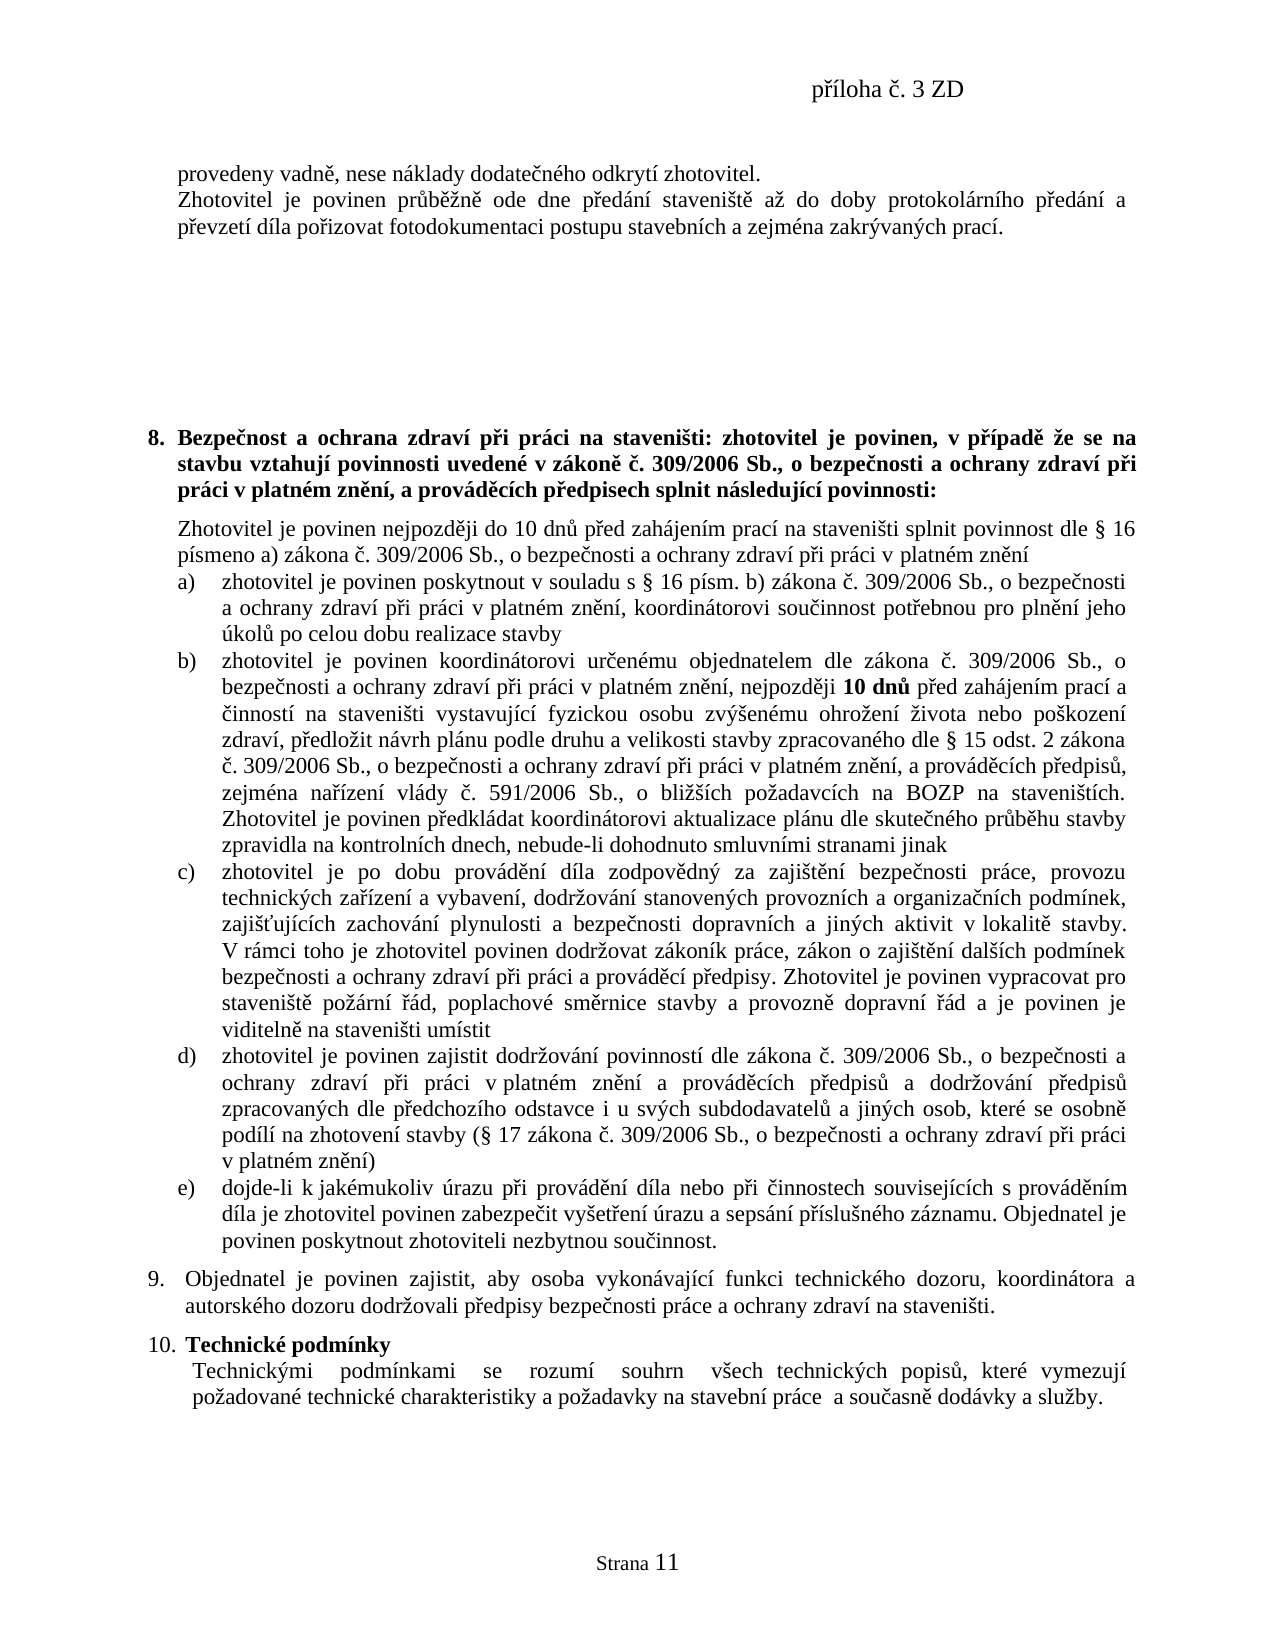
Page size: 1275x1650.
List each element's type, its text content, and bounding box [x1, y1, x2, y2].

list zhotovitel je povinen poskytnout v souladu s § 16 písm. b) zákona č. 309/2006 Sb., o bezpečnosti a ochrany zdraví při práci v platném znění, koordinátorovi součinnost potřebnou pro plnění jeho úkolů po celou dobu realizace stavby [177, 568, 1127, 647]
list zhotovitel je po dobu provádění díla zodpovědný za zajištění bezpečnosti práce, provozu technických zařízení a vybavení, dodržování stanovených provozních a organizačních podmínek, zajišťujících zachování plynulosti a bezpečnosti dopravních a jiných aktivit v lokalitě stavby. V rámci toho je zhotovitel povinen dodržovat zákoník práce, zákon o zajištění dalších podmínek bezpečnosti a ochrany zdraví při práci a prováděcí předpisy. Zhotovitel je povinen vypracovat pro staveniště požární řád, poplachové směrnice stavby a provozně dopravní řád a je povinen je viditelně na staveništi umístit [177, 858, 1127, 1042]
text Technickými podmínkami se rozumí souhrn všech technických popisů, které vymezují požadované technické charakteristiky a požadavky na stavební práce a současně dodávky a služby. [192, 1357, 1127, 1410]
list Bezpečnost a ochrana zdraví při práci na staveništi: zhotovitel je povinen, v případě že se na stavbu vztahují povinnosti uvedené v zákoně č. 309/2006 Sb., o bezpečnosti a ochrany zdraví při práci v platném znění, a prováděcích předpisech splnit následující povinnosti: [148, 423, 1137, 503]
list Objednatel je povinen zajistit, aby osoba vykonávající funkci technického dozoru, koordinátora a autorského dozoru dodržovali předpisy bezpečnosti práce a ochrany zdraví na staveništi. [148, 1266, 1137, 1318]
text Zhotovitel je povinen nejpozději do 10 dnů před zahájením prací na staveništi splnit povinnost dle § 16 písmeno a) zákona č. 309/2006 Sb., o bezpečnosti a ochrany zdraví při práci v platném znění [177, 515, 1137, 568]
list Technické podmínky [148, 1331, 1127, 1357]
list zhotovitel je povinen zajistit dodržování povinností dle zákona č. 309/2006 Sb., o bezpečnosti a ochrany zdraví při práci v platném znění a prováděcích předpisů a dodržování předpisů zpracovaných dle předchozího odstavce i u svých subdodavatelů a jiných osob, které se osobně podílí na zhotovení stavby (§ 17 zákona č. 309/2006 Sb., o bezpečnosti a ochrany zdraví při práci v platném znění) [177, 1042, 1127, 1174]
list dojde-li k jakémukoliv úrazu při provádění díla nebo při činnostech souvisejících s prováděním díla je zhotovitel povinen zabezpečit vyšetření úrazu a sepsání příslušného záznamu. Objednatel je povinen poskytnout zhotoviteli nezbytnou součinnost. [177, 1174, 1127, 1253]
list zhotovitel je povinen koordinátorovi určenému objednatelem dle zákona č. 309/2006 Sb., o bezpečnosti a ochrany zdraví při práci v platném znění, nejpozději 10 dnů před zahájením prací a činností na staveništi vystavující fyzickou osobu zvýšenému ohrožení života nebo poškození zdraví, předložit návrh plánu podle druhu a velikosti stavby zpracovaného dle § 15 odst. 2 zákona č. 309/2006 Sb., o bezpečnosti a ochrany zdraví při práci v platném znění, a prováděcích předpisů, zejména nařízení vlády č. 591/2006 Sb., o bližších požadavcích na BOZP na staveništích. Zhotovitel je povinen předkládat koordinátorovi aktualizace plánu dle skutečného průběhu stavby zpravidla na kontrolních dnech, nebude-li dohodnuto smluvními stranami jinak [177, 647, 1127, 858]
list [148, 160, 1137, 186]
list Zhotovitel je povinen průběžně ode dne předání staveniště až do doby protokolárního předání a převzetí díla pořizovat fotodokumentaci postupu stavebních a zejména zakrývaných prací. [177, 186, 1127, 239]
